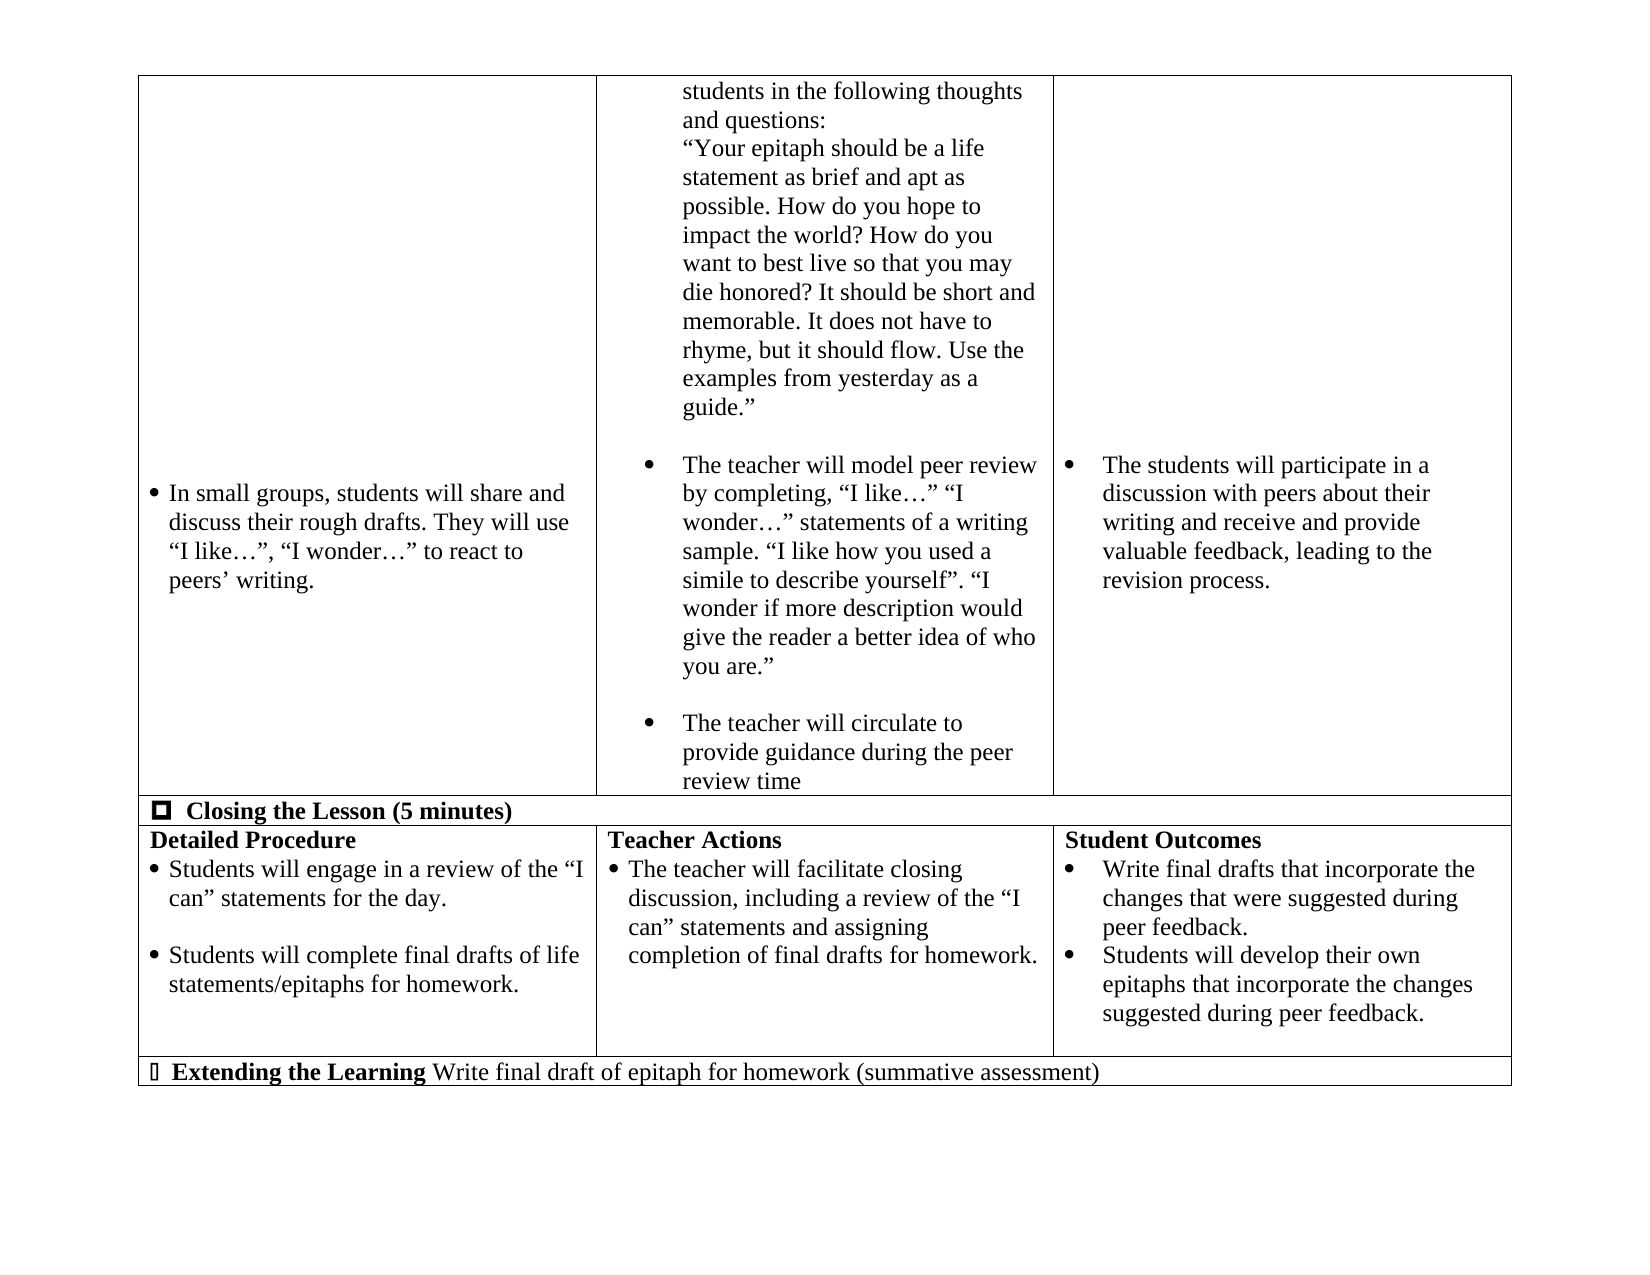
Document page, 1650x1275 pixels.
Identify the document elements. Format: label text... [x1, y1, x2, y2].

table_cell Detailed Procedure Students will engage in a review of the “I can” statements for the day. Students will complete final drafts of life statements/epitaphs for homework. [139, 826, 596, 1056]
table_cell Extending the Learning Write final draft of epitaph for homework (summative assessment) [139, 1057, 1511, 1085]
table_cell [139, 76, 596, 795]
table_cell Closing the Lesson (5 minutes) [139, 796, 1511, 824]
table_cell Teacher Actions The teacher will facilitate closing discussion, including a review of the “I can” statements and assigning completion of final drafts for homework. [597, 826, 1053, 1056]
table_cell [597, 76, 1053, 795]
table_cell Student Outcomes Write final drafts that incorporate the changes that were suggested during peer feedback. Students will develop their own epitaphs that incorporate the changes suggested during peer feedback. [1054, 826, 1511, 1056]
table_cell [1054, 76, 1511, 795]
